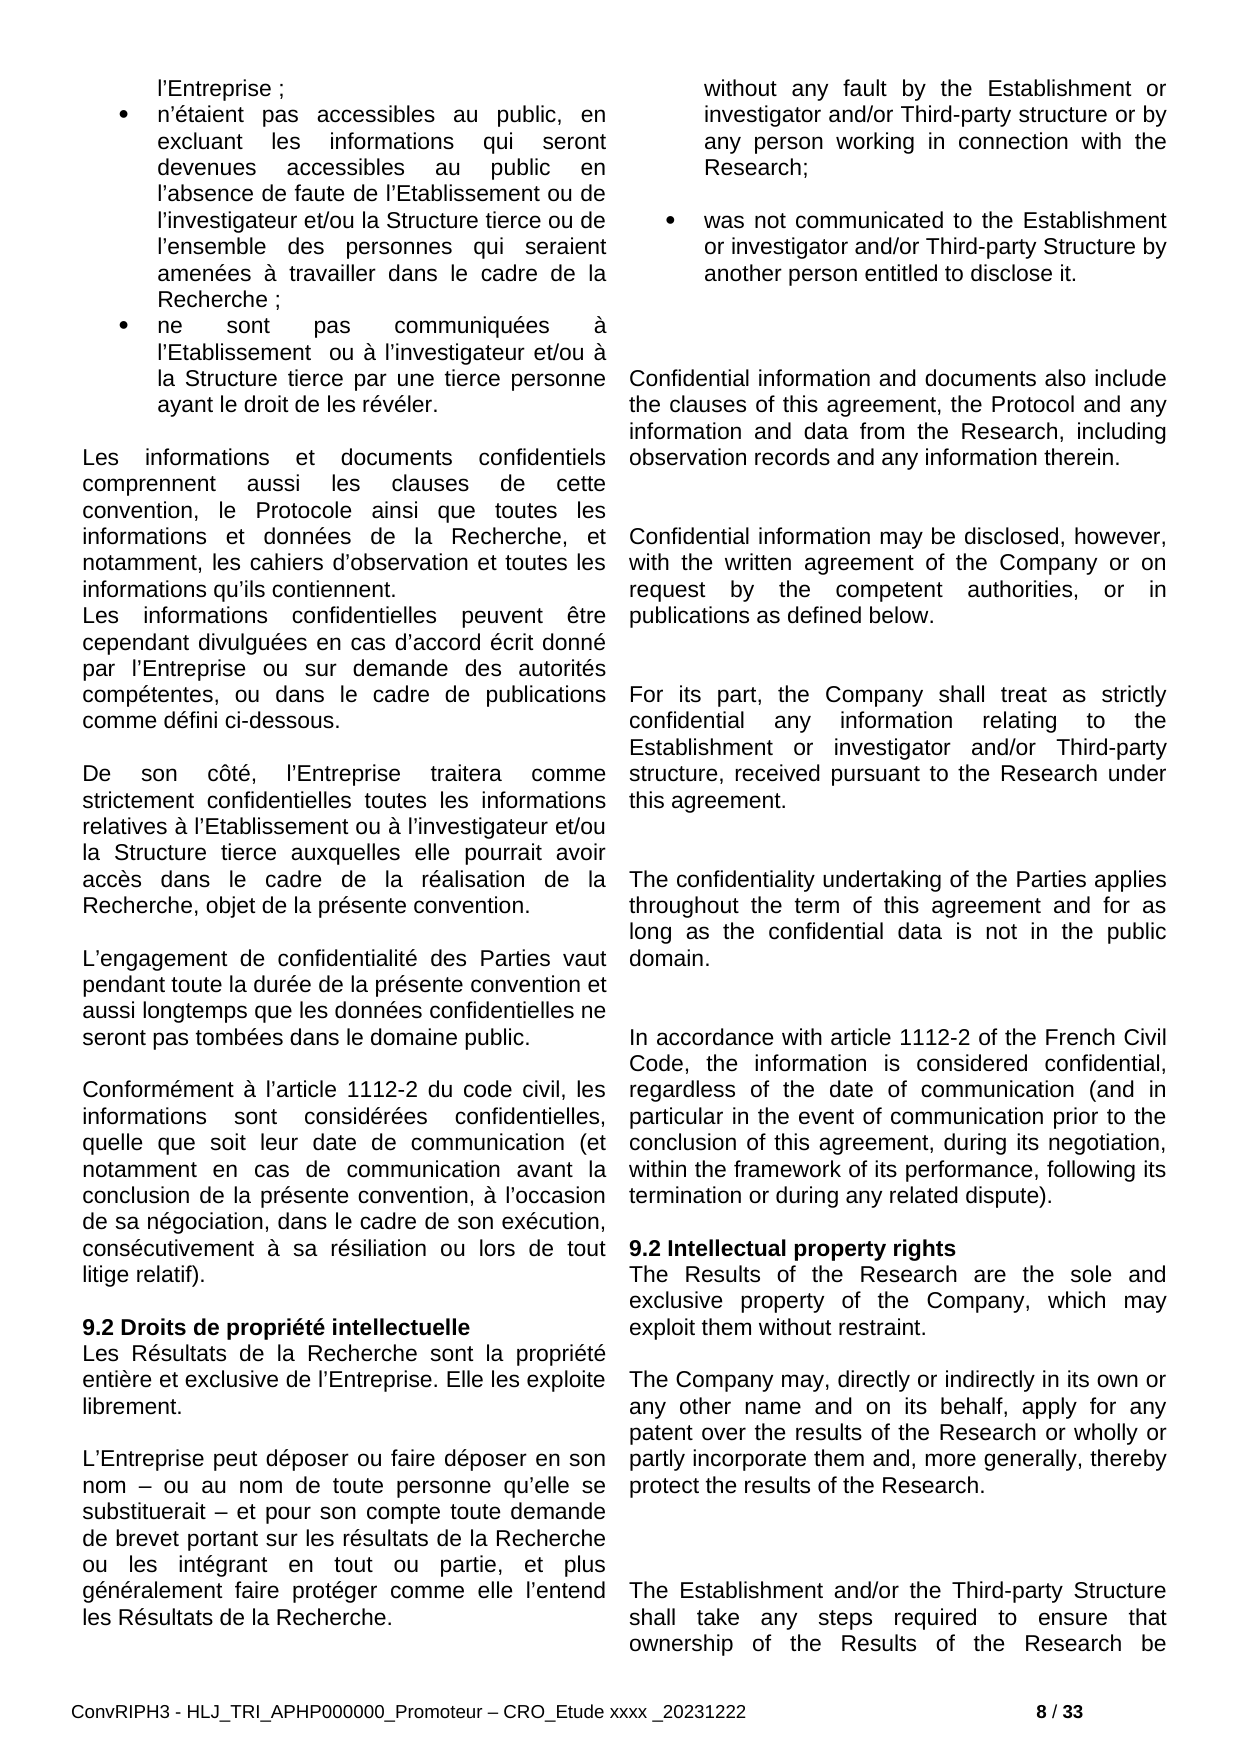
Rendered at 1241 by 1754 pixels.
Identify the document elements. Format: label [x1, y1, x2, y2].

table_header [618, 75, 1178, 1656]
table_header [71, 75, 618, 1656]
